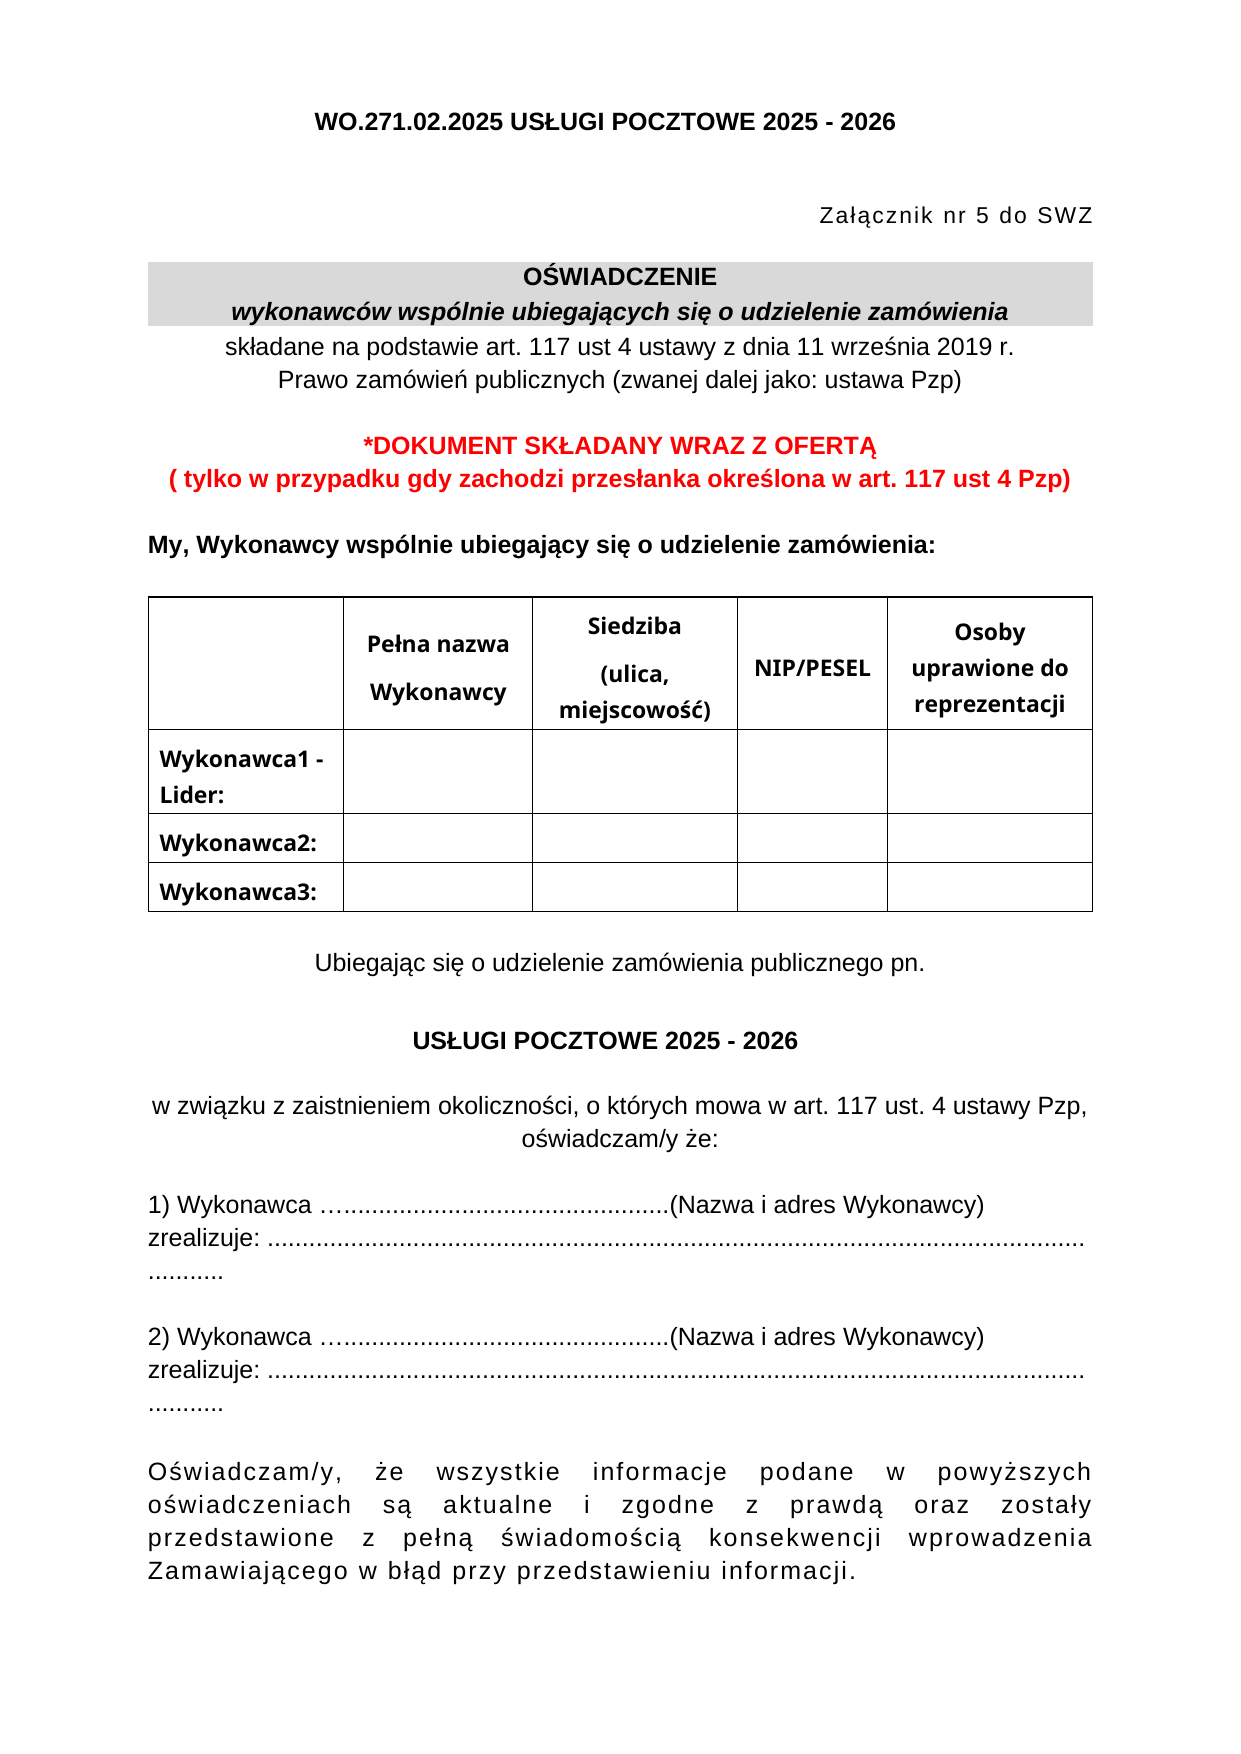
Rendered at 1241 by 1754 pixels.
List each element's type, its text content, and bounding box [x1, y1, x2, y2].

table_cell [738, 730, 887, 813]
table_header Osoby uprawione do reprezentacji [888, 598, 1092, 729]
table_cell [533, 814, 737, 862]
table_cell Wykonawca2: [149, 814, 343, 862]
text 1) Wykonawca …...............................................(Nazwa i adres Wykonawcy) zrealizuje: ................................................................................................................................. [148, 1190, 1093, 1285]
table_header NIP/PESEL [738, 598, 887, 729]
table_cell Wykonawca3: [149, 863, 343, 911]
table_cell [888, 863, 1092, 911]
text oświadczam/y że: [148, 1124, 1093, 1153]
table_cell [344, 730, 532, 813]
text składane na podstawie art. 117 ust 4 ustawy z dnia 11 września 2019 r. [148, 332, 1093, 361]
subtitle OŚWIADCZENIE [148, 262, 1093, 291]
table_cell [344, 814, 532, 862]
subtitle wykonawców wspólnie ubiegających się o udzielenie zamówienia [148, 297, 1093, 326]
table_cell [344, 863, 532, 911]
text *DOKUMENT SKŁADANY WRAZ Z OFERTĄ [148, 431, 1093, 460]
table_cell [738, 863, 887, 911]
text ( tylko w przypadku gdy zachodzi przesłanka określona w art. 117 ust 4 Pzp) [148, 464, 1093, 493]
text Ubiegając się o udzielenie zamówienia publicznego pn. [148, 948, 1093, 976]
table_cell [533, 863, 737, 911]
subtitle Załącznik nr 5 do SWZ [148, 202, 1093, 228]
text w związku z zaistnieniem okoliczności, o których mowa w art. 117 ust. 4 ustawy Pzp, [148, 1091, 1093, 1120]
table_cell Wykonawca1 - Lider: [149, 730, 343, 813]
text 2) Wykonawca …...............................................(Nazwa i adres Wykonawcy) zrealizuje: ................................................................................................................................. [148, 1322, 1093, 1417]
text USŁUGI POCZTOWE 2025 - 2026 [118, 1026, 1093, 1055]
table_header [149, 598, 343, 729]
table_header Siedziba (ulica, miejscowość) [533, 598, 737, 729]
text Prawo zamówień publicznych (zwanej dalej jako: ustawa Pzp) [148, 365, 1093, 394]
table_cell [533, 730, 737, 813]
table_cell [888, 730, 1092, 813]
table_cell [888, 814, 1092, 862]
text My, Wykonawcy wspólnie ubiegający się o udzielenie zamówienia: [148, 530, 1093, 559]
table_header Pełna nazwa Wykonawcy [344, 598, 532, 729]
text Oświadczam/y, że wszystkie informacje podane w powyższych oświadczeniach są aktualne i zgodne z prawdą oraz zostały przedstawione z pełną świadomością konsekwencji wprowadzenia Zamawiającego w błąd przy przedstawieniu informacji. [148, 1457, 1093, 1585]
table_cell [738, 814, 887, 862]
